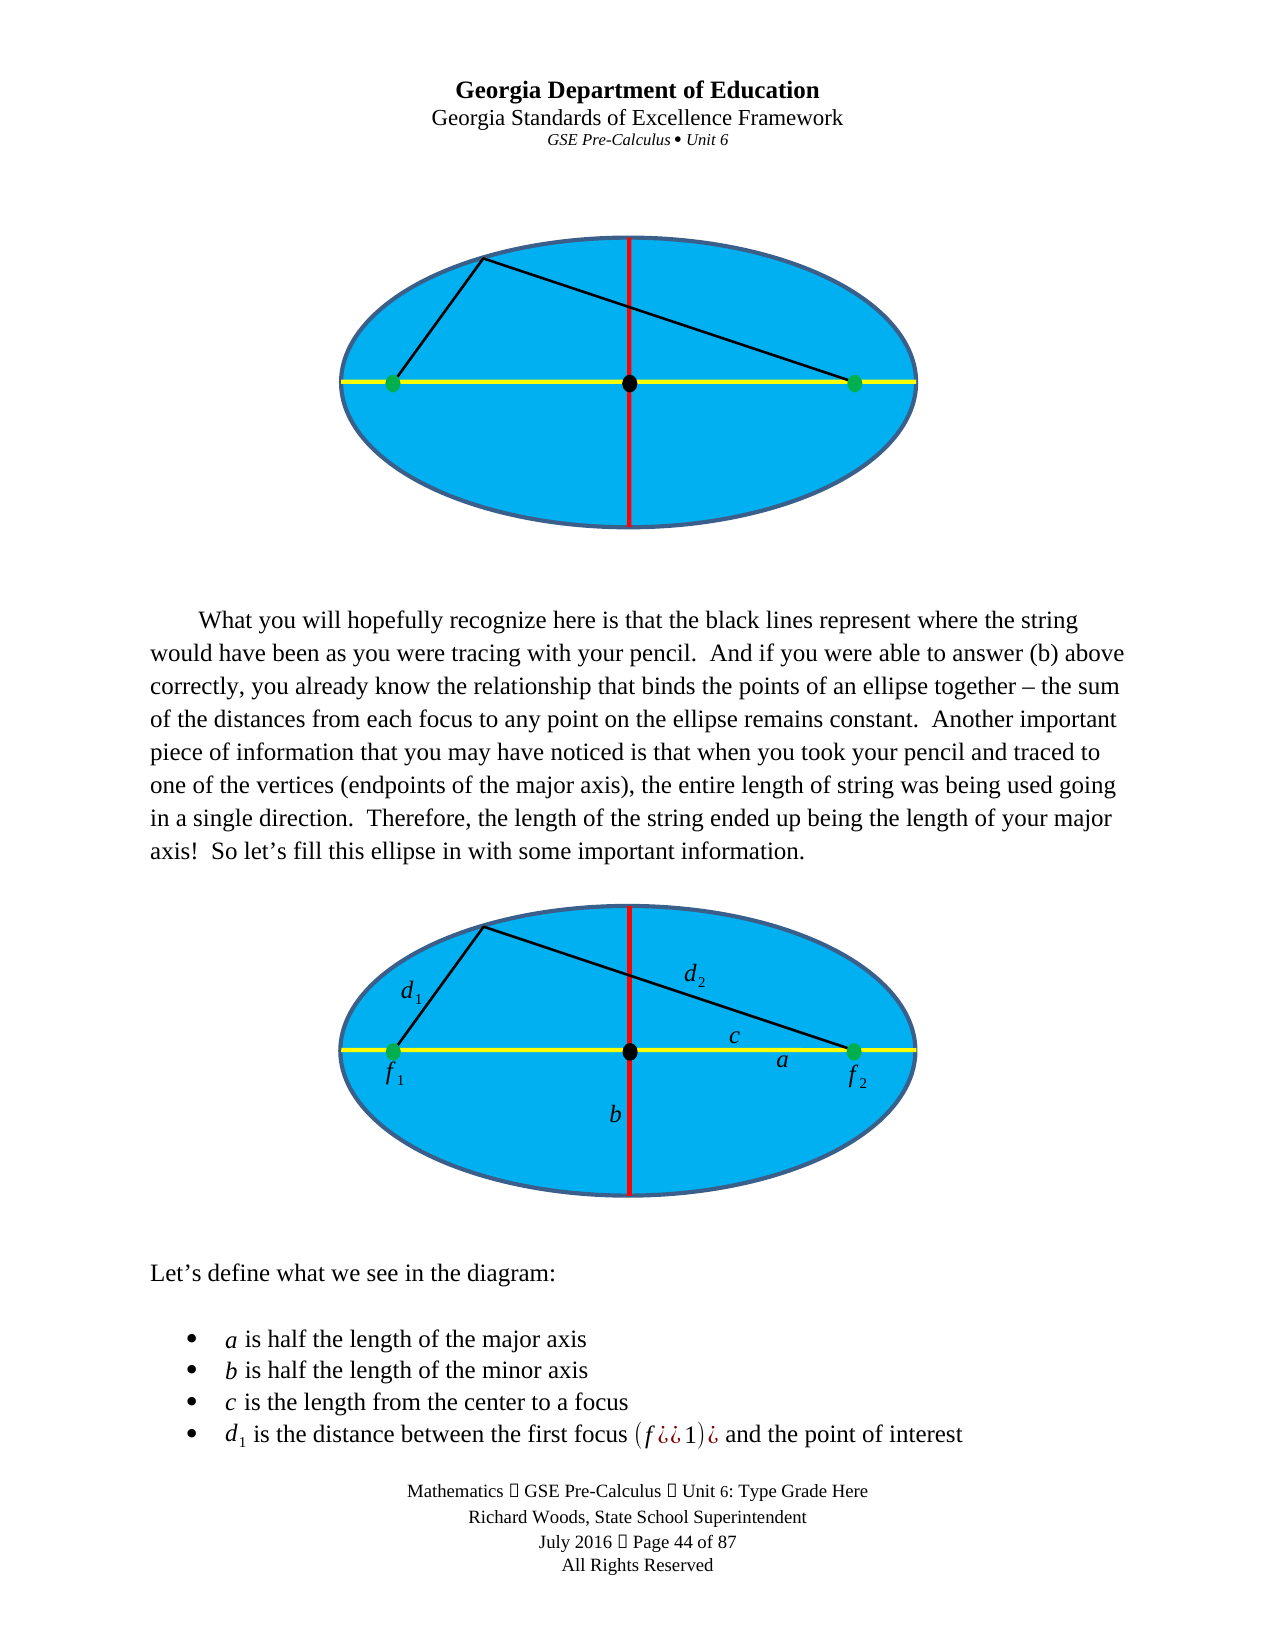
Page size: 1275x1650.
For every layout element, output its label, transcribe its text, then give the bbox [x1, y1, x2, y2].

list is half the length of the minor axis [187, 1356, 1125, 1387]
list is the distance between the first focus and the point of interest [187, 1418, 1125, 1452]
list is half the length of the major axis [187, 1324, 1125, 1356]
list is the length from the center to a focus [187, 1387, 1125, 1418]
text Let’s define what we see in the diagram: [150, 1258, 1125, 1287]
text What you will hopefully recognize here is that the black lines represent where the string would have been as you were tracing with your pencil. And if you were able to answer (b) above correctly, you already know the relationship that binds the points of an ellipse together – the sum of the distances from each focus to any point on the ellipse remains constant. Another important piece of information that you may have noticed is that when you took your pencil and traced to one of the vertices (endpoints of the major axis), the entire length of string was being used going in a single direction. Therefore, the length of the string ended up being the length of your major axis! So let’s fill this ellipse in with some important information. [150, 605, 1125, 865]
